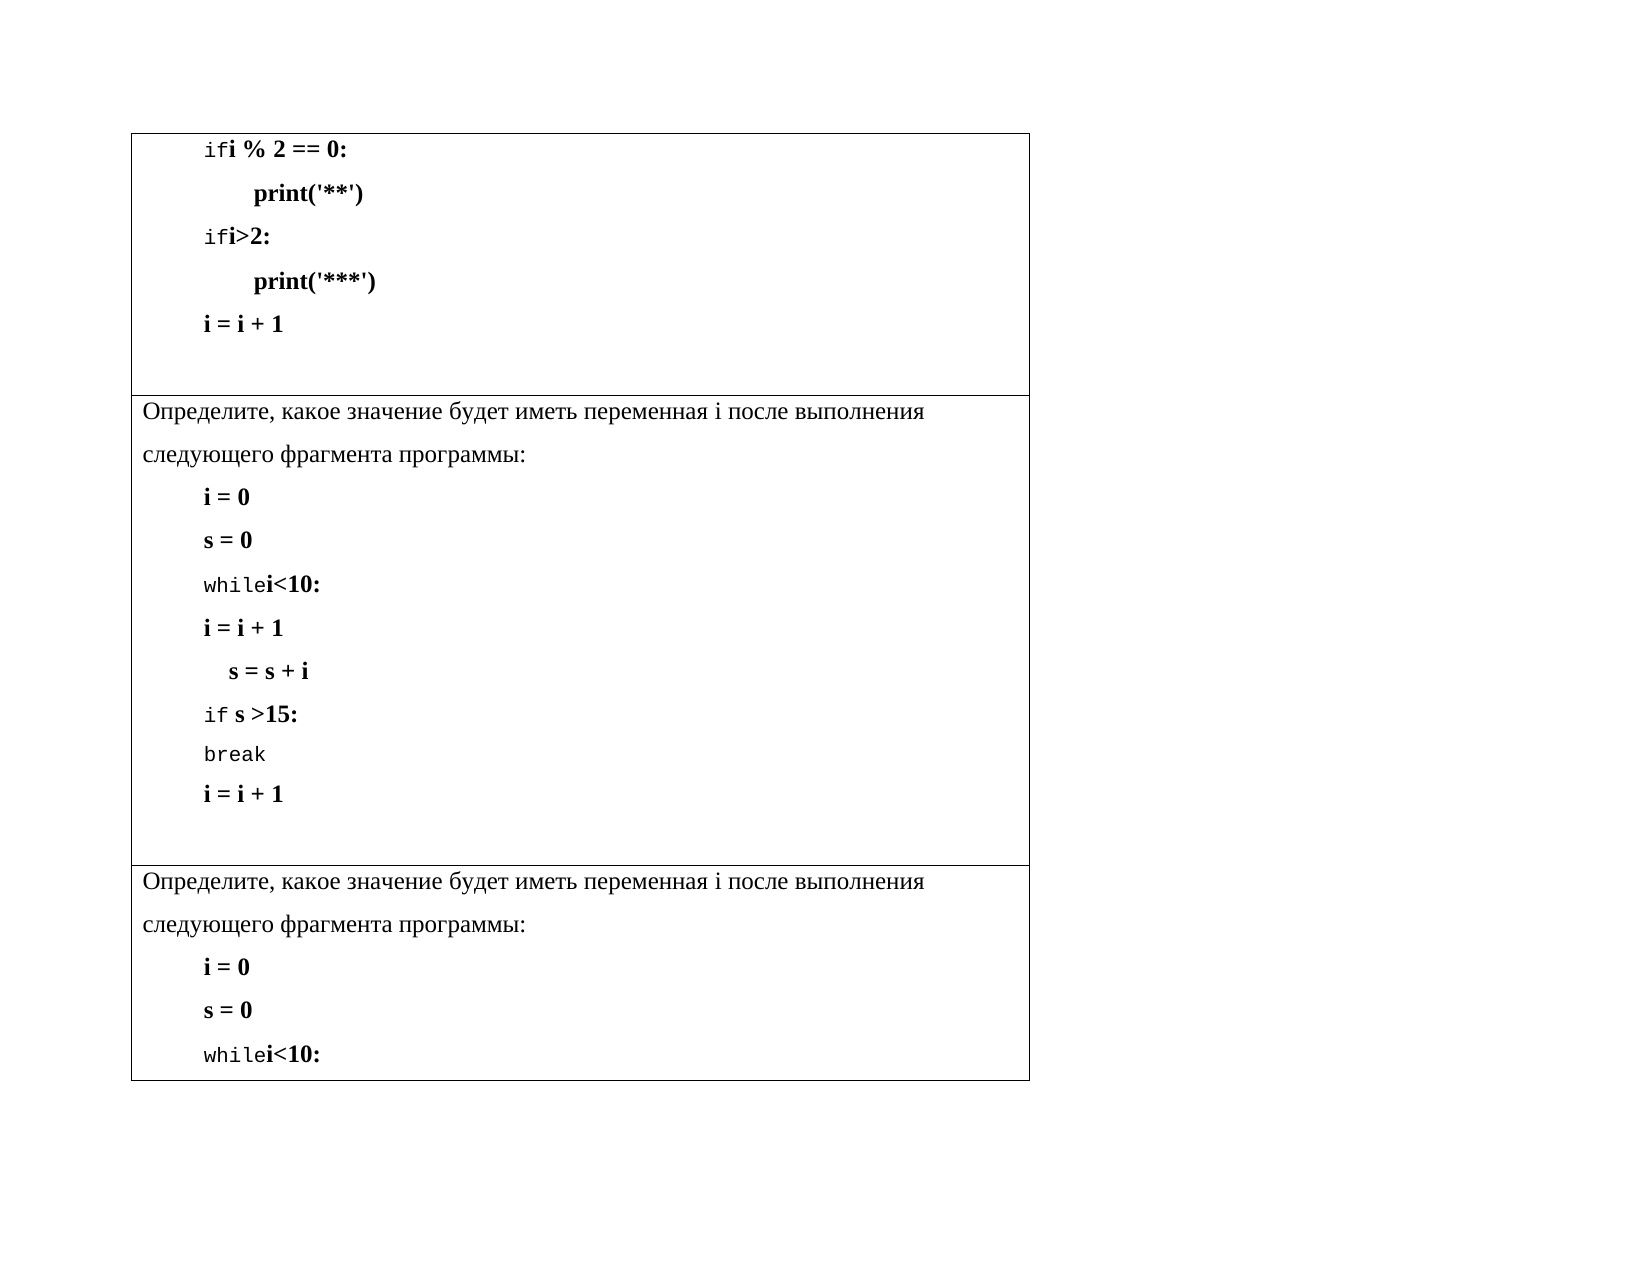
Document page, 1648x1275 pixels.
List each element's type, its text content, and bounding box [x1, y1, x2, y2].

table_cell Определите, какое значение будет иметь переменная i после выполнения следующего фрагмента программы: i = 0 s = 0 whilei<10: i = i + 1 s = s + i if s >15: break i = i + 1 [132, 396, 1029, 865]
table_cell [132, 134, 1029, 395]
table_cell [132, 866, 1029, 1080]
